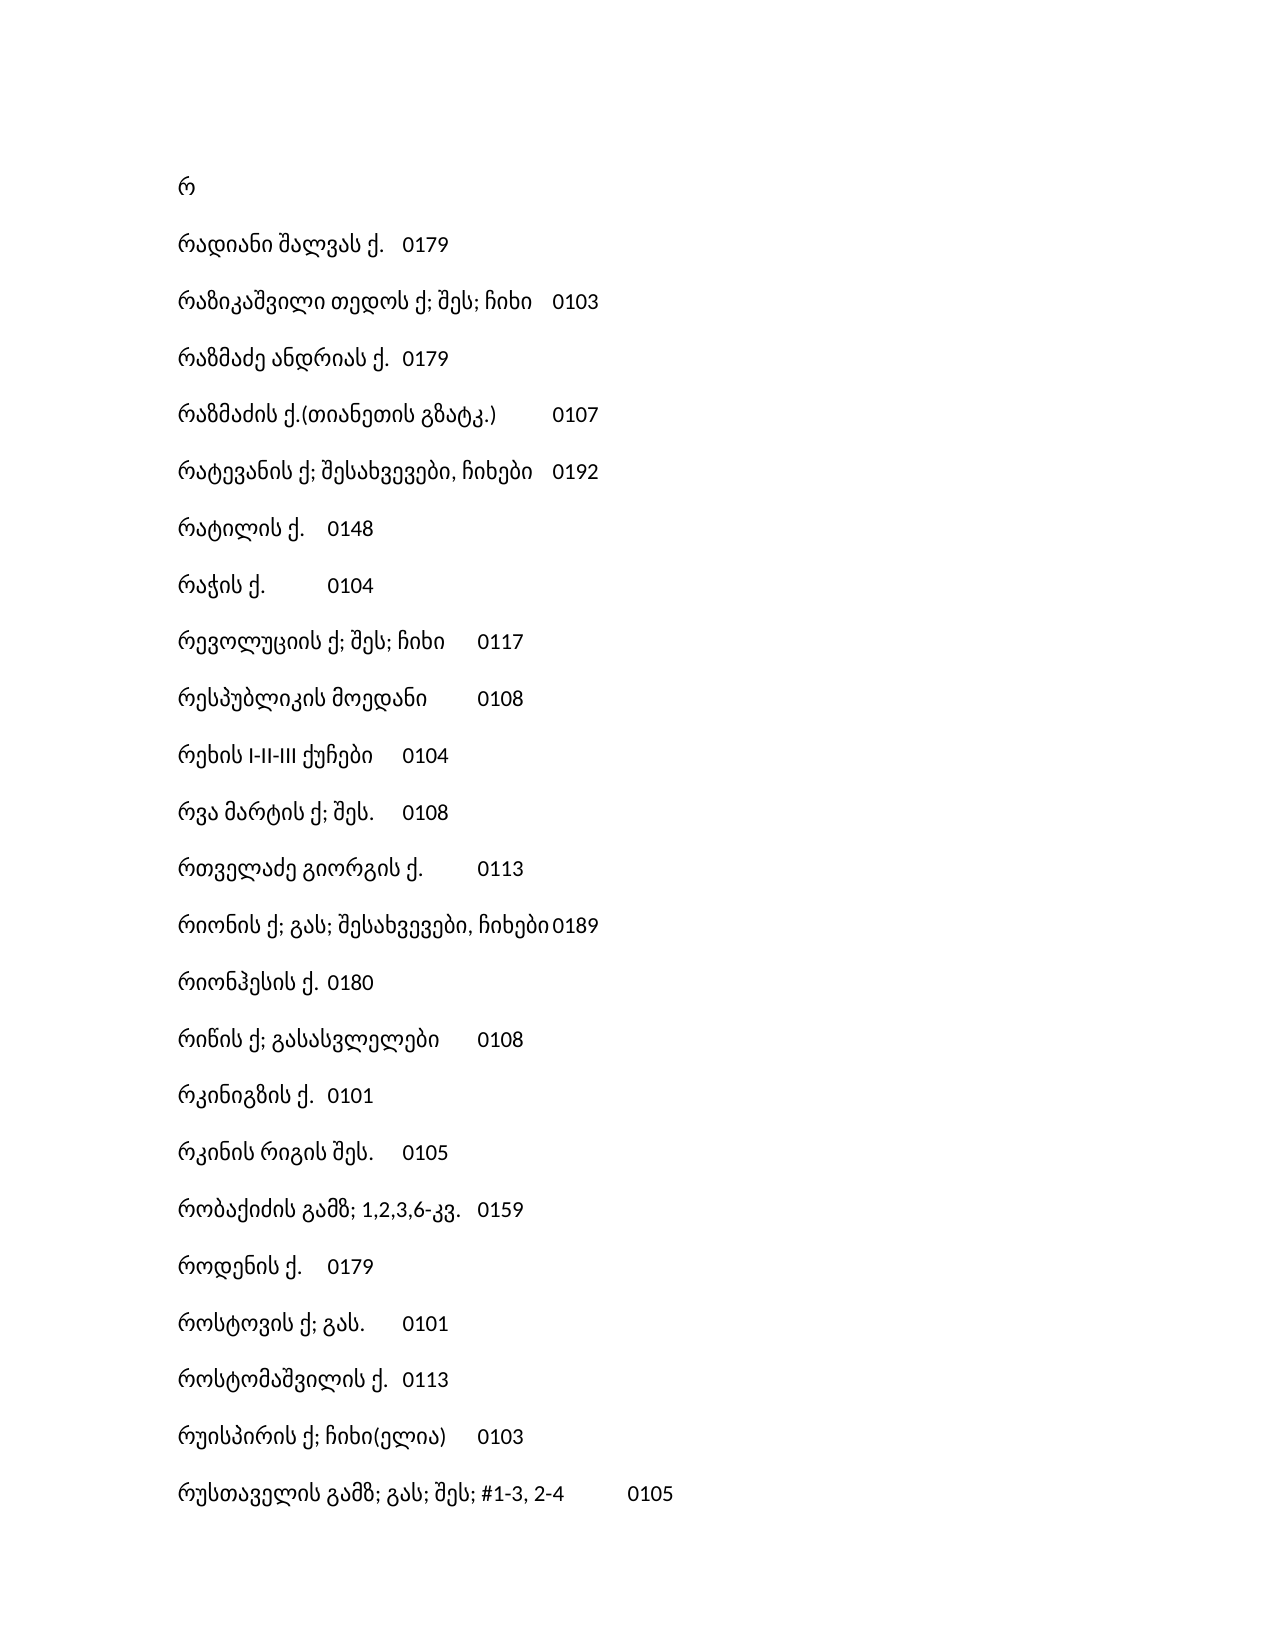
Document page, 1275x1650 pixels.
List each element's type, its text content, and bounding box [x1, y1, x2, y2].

text როდენის ქ. 0179 [177, 1250, 1186, 1281]
text რუისპირის ქ; ჩიხი(ელია) 0103 [177, 1420, 1186, 1451]
text რევოლუციის ქ; შეს; ჩიხი 0117 [177, 625, 1186, 657]
text რადიანი შალვას ქ. 0179 [177, 228, 1186, 259]
text რაჭის ქ. 0104 [177, 568, 1186, 600]
text რაზმაძის ქ.(თიანეთის გზატკ.) 0107 [177, 398, 1186, 429]
text რუსთაველის გამზ; გას; შეს; #1-3, 2-4 0105 [177, 1477, 1186, 1508]
text როსტოვის ქ; გას. 0101 [177, 1307, 1186, 1338]
text რიწის ქ; გასასვლელები 0108 [177, 1023, 1186, 1054]
text რაზმაძე ანდრიას ქ. 0179 [177, 341, 1186, 373]
text რთველაძე გიორგის ქ. 0113 [177, 852, 1186, 884]
text როსტომაშვილის ქ. 0113 [177, 1363, 1186, 1394]
text რატევანის ქ; შესახვევები, ჩიხები 0192 [177, 455, 1186, 486]
text რკინის რიგის შეს. 0105 [177, 1136, 1186, 1167]
text რვა მარტის ქ; შეს. 0108 [177, 796, 1186, 827]
text რობაქიძის გამზ; 1,2,3,6-კვ. 0159 [177, 1193, 1186, 1224]
text რიონჰესის ქ. 0180 [177, 966, 1186, 997]
text რეხის I-II-III ქუჩები 0104 [177, 739, 1186, 770]
text რატილის ქ. 0148 [177, 512, 1186, 543]
text რაზიკაშვილი თედოს ქ; შეს; ჩიხი 0103 [177, 285, 1186, 316]
text რესპუბლიკის მოედანი 0108 [177, 682, 1186, 713]
text რიონის ქ; გას; შესახვევები, ჩიხები 0189 [177, 909, 1186, 940]
text რ [177, 171, 1186, 202]
text რკინიგზის ქ. 0101 [177, 1079, 1186, 1111]
